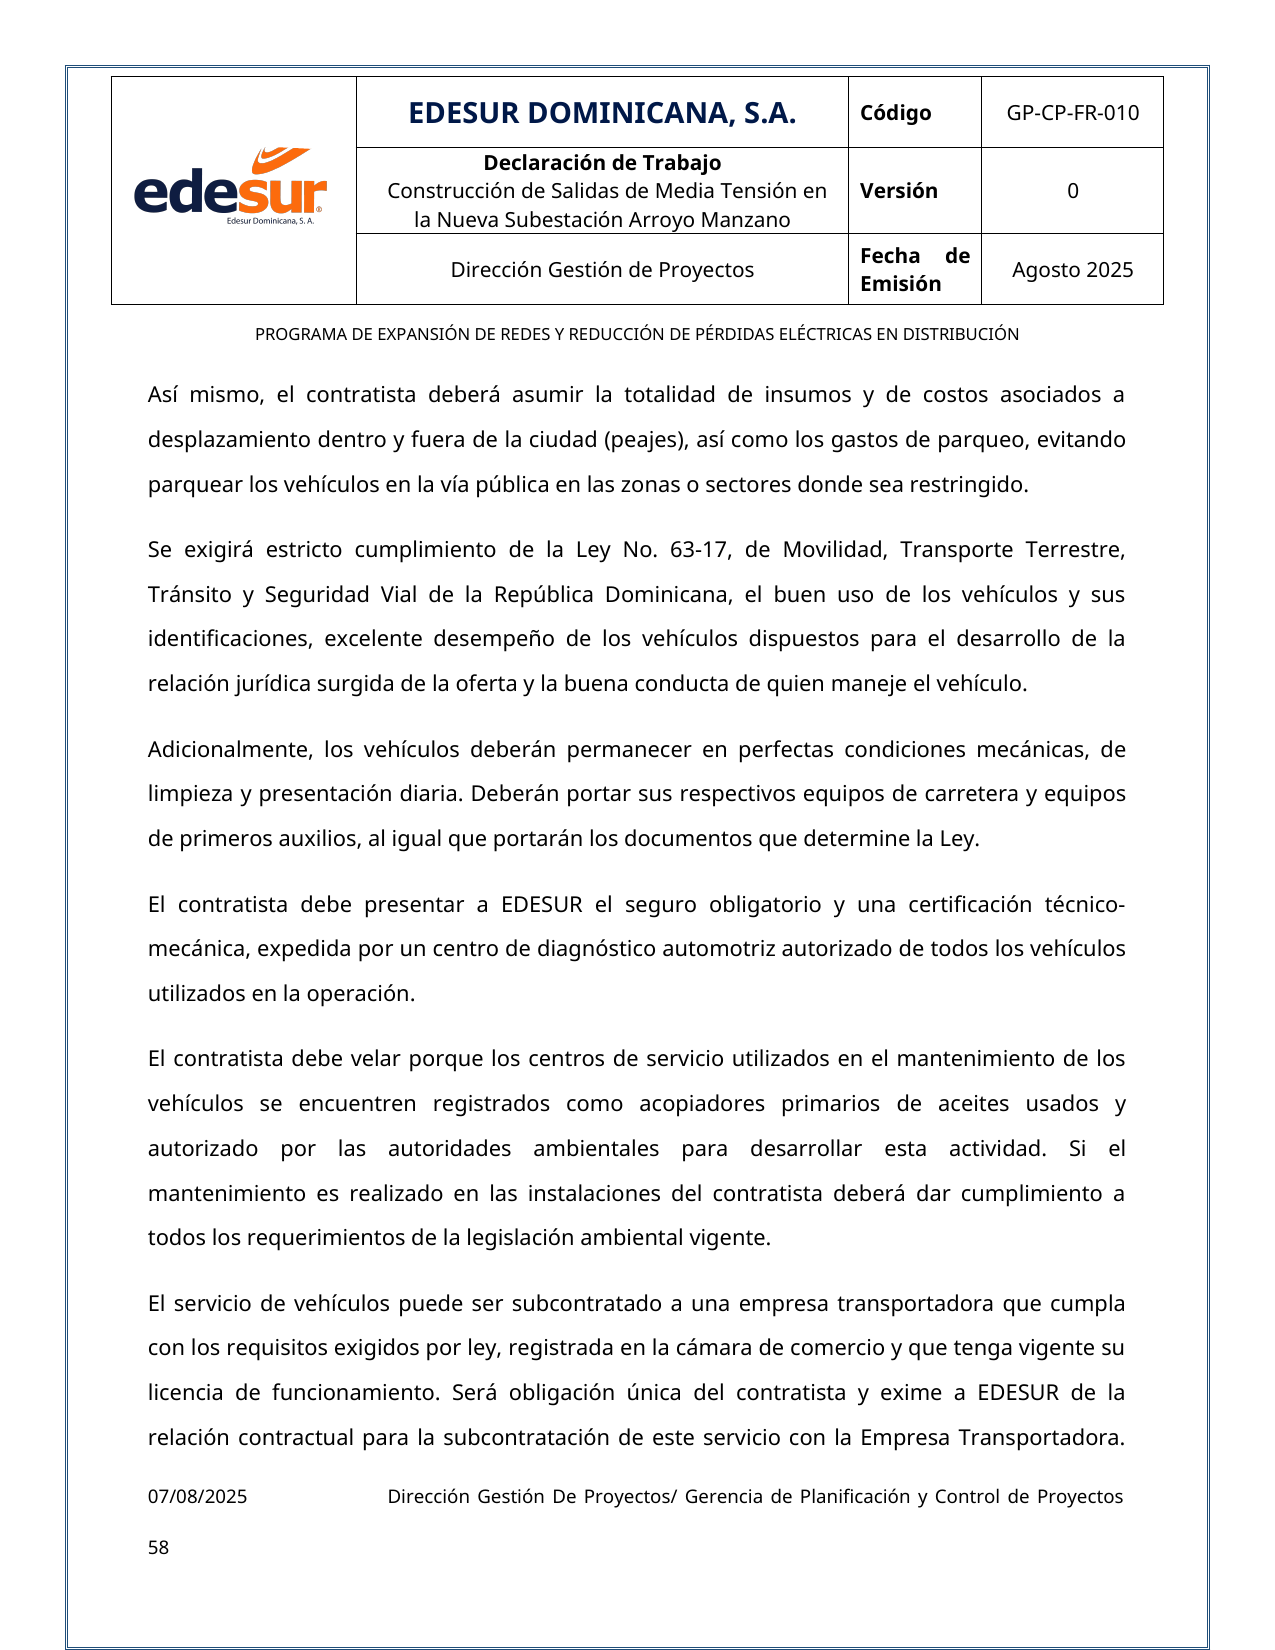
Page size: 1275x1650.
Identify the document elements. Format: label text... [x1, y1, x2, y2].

text El contratista debe presentar a EDESUR el seguro obligatorio y una certificación técnico-mecánica, expedida por un centro de diagnóstico automotriz autorizado de todos los vehículos utilizados en la operación. [148, 888, 1127, 1008]
picture [120, 139, 343, 230]
text Se exigirá estricto cumplimiento de la Ley No. 63-17, de Movilidad, Transporte Terrestre, Tránsito y Seguridad Vial de la República Dominicana, el buen uso de los vehículos y sus identificaciones, excelente desempeño de los vehículos dispuestos para el desarrollo de la relación jurídica surgida de la oferta y la buena conducta de quien maneje el vehículo. [148, 534, 1127, 698]
text Adicionalmente, los vehículos deberán permanecer en perfectas condiciones mecánicas, de limpieza y presentación diaria. Deberán portar sus respectivos equipos de carretera y equipos de primeros auxilios, al igual que portarán los documentos que determine la Ley. [148, 734, 1127, 853]
text Así mismo, el contratista deberá asumir la totalidad de insumos y de costos asociados a desplazamiento dentro y fuera de la ciudad (peajes), así como los gastos de parqueo, evitando parquear los vehículos en la vía pública en las zonas o sectores donde sea restringido. [148, 379, 1127, 498]
text El contratista debe velar porque los centros de servicio utilizados en el mantenimiento de los vehículos se encuentren registrados como acopiadores primarios de aceites usados y autorizado por las autoridades ambientales para desarrollar esta actividad. Si el mantenimiento es realizado en las instalaciones del contratista deberá dar cumplimiento a todos los requerimientos de la legislación ambiental vigente. [148, 1043, 1127, 1252]
